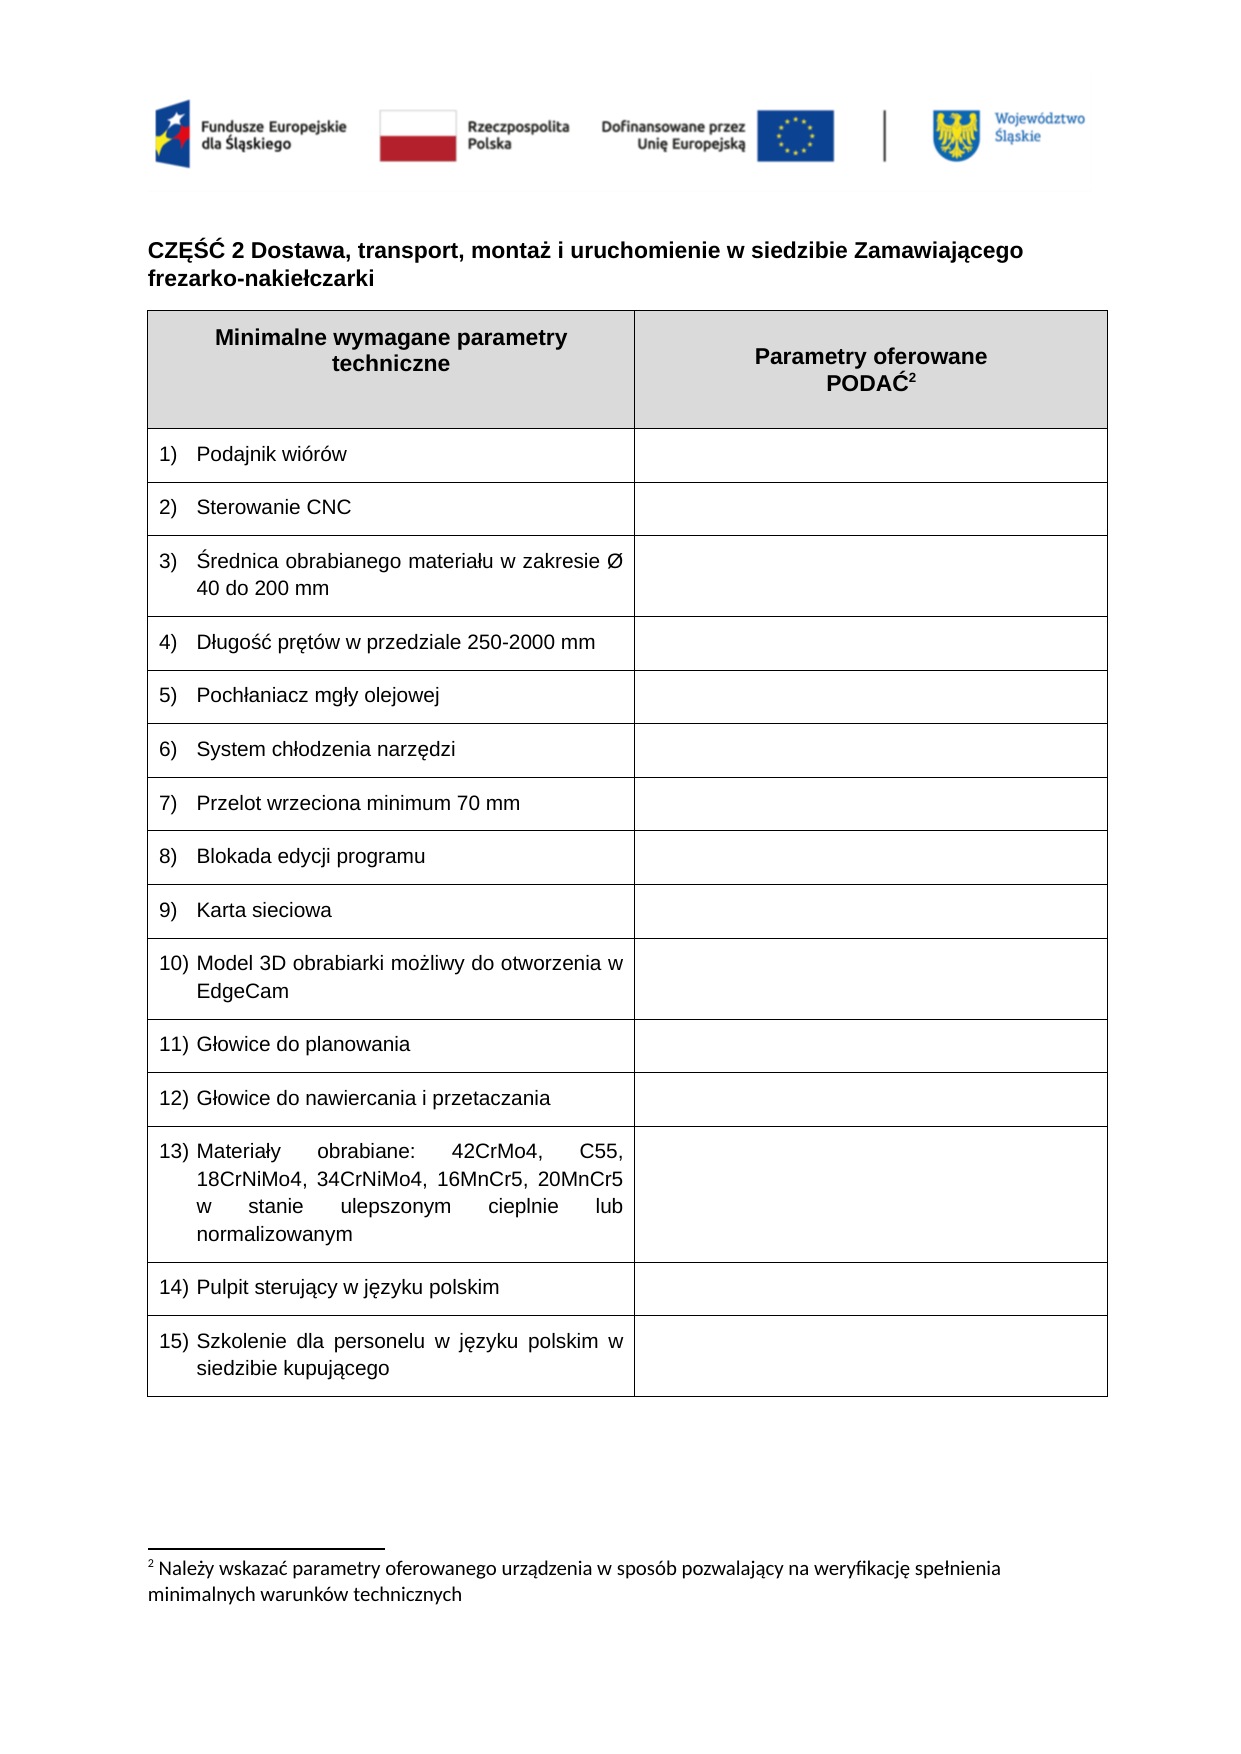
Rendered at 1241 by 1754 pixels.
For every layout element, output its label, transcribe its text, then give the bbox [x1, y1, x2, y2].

table_cell [635, 939, 1107, 1018]
table_cell [635, 885, 1107, 937]
table_header Parametry oferowane PODAĆ [635, 311, 1107, 428]
table_cell [635, 1073, 1107, 1126]
table_cell [635, 483, 1107, 535]
table_cell Karta sieciowa [148, 885, 634, 937]
table_cell Pochłaniacz mgły olejowej [148, 671, 634, 723]
table_cell [635, 617, 1107, 670]
table_cell [635, 778, 1107, 830]
table_cell [635, 831, 1107, 884]
table_cell Sterowanie CNC [148, 483, 634, 535]
table_header Minimalne wymagane parametry techniczne [148, 311, 634, 428]
table_cell [635, 1127, 1107, 1262]
table_cell Szkolenie dla personelu w języku polskim w siedzibie kupującego [148, 1316, 634, 1396]
table_header Podajnik wiórów [148, 429, 634, 482]
table_cell [635, 1020, 1107, 1072]
table_cell [635, 536, 1107, 616]
text CZĘŚĆ 2 Dostawa, transport, montaż i uruchomienie w siedzibie Zamawiającego frezarko-nakiełczarki [148, 237, 1093, 292]
table_cell [635, 1316, 1107, 1396]
table_cell Materiały obrabiane: 42CrMo4, C55, 18CrNiMo4, 34CrNiMo4, 16MnCr5, 20MnCr5 w stanie ulepszonym cieplnie lub normalizowanym [148, 1127, 634, 1262]
table_cell Model 3D obrabiarki możliwy do otworzenia w EdgeCam [148, 939, 634, 1018]
table_cell Przelot wrzeciona minimum 70 mm [148, 778, 634, 830]
table_cell Głowice do nawiercania i przetaczania [148, 1073, 634, 1126]
table_cell Średnica obrabianego materiału w zakresie Ø 40 do 200 mm [148, 536, 634, 616]
table_cell [635, 1263, 1107, 1315]
table_header [635, 429, 1107, 482]
table_cell Głowice do planowania [148, 1020, 634, 1072]
table_cell Długość prętów w przedziale 250-2000 mm [148, 617, 634, 670]
table_cell [635, 671, 1107, 723]
table_cell [635, 724, 1107, 777]
table_cell Pulpit sterujący w języku polskim [148, 1263, 634, 1315]
table_cell System chłodzenia narzędzi [148, 724, 634, 777]
picture [147, 73, 1092, 192]
table_cell Blokada edycji programu [148, 831, 634, 884]
